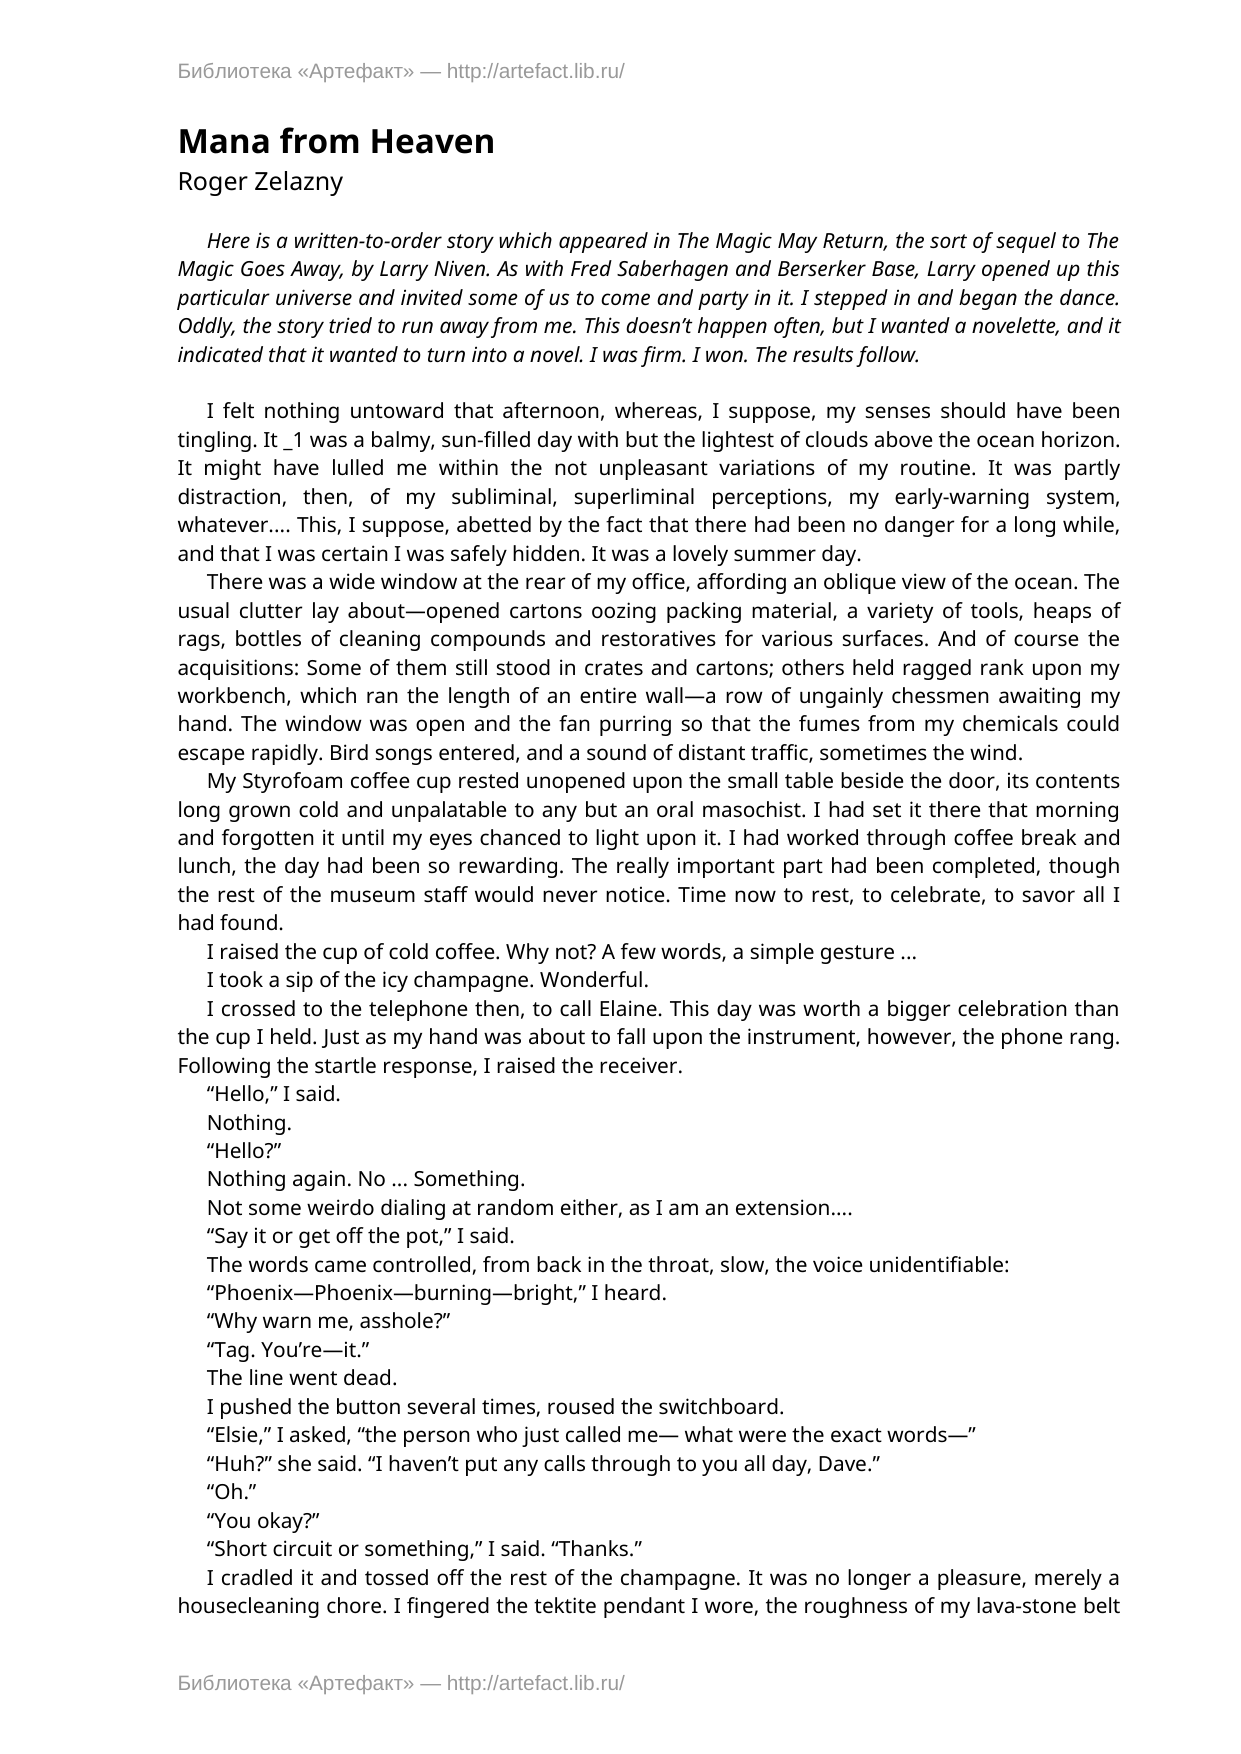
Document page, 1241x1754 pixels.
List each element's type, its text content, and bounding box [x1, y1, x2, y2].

text “Huh?” she said. “I haven’t put any calls through to you all day, Dave.” [177, 1449, 1122, 1477]
text I crossed to the telephone then, to call Elaine. This day was worth a bigger celebration than the cup I held. Just as my hand was about to fall upon the instrument, however, the phone rang. Following the startle response, I raised the receiver. [177, 994, 1122, 1079]
text “You okay?” [177, 1506, 1122, 1534]
text Not some weirdo dialing at random either, as I am an extension.... [177, 1193, 1122, 1221]
text “Short circuit or something,” I said. “Thanks.” [177, 1534, 1122, 1563]
text “Phoenix—Phoenix—burning—bright,” I heard. [177, 1278, 1122, 1307]
text The line went dead. [177, 1363, 1122, 1392]
text The words came controlled, from back in the throat, slow, the voice unidentifiable: [177, 1250, 1122, 1278]
text “Oh.” [177, 1477, 1122, 1506]
text My Styrofoam coffee cup rested unopened upon the small table beside the door, its contents long grown cold and unpalatable to any but an oral masochist. I had set it there that morning and forgotten it until my eyes chanced to light upon it. I had worked through coffee break and lunch, the day had been so rewarding. The really important part had been completed, though the rest of the museum staff would never notice. Time now to rest, to celebrate, to savor all I had found. [177, 766, 1122, 937]
text There was a wide window at the rear of my office, affording an oblique view of the ocean. The usual clutter lay about—opened cartons oozing packing material, a variety of tools, heaps of rags, bottles of cleaning compounds and restoratives for various surfaces. And of course the acquisitions: Some of them still stood in crates and cartons; others held ragged rank upon my workbench, which ran the length of an entire wall—a row of ungainly chessmen awaiting my hand. The window was open and the fan purring so that the fumes from my chemicals could escape rapidly. Bird songs entered, and a sound of distant traffic, sometimes the wind. [177, 567, 1122, 766]
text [177, 1563, 1122, 1619]
text Nothing. [177, 1108, 1122, 1136]
text “Hello,” I said. [177, 1079, 1122, 1108]
text I took a sip of the icy champagne. Wonderful. [177, 965, 1122, 994]
text Nothing again. No ... Something. [177, 1164, 1122, 1193]
text “Elsie,” I asked, “the person who just called me— what were the exact words—” [177, 1420, 1122, 1449]
text I felt nothing untoward that afternoon, whereas, I suppose, my senses should have been tingling. It _1 was a balmy, sun-filled day with but the lightest of clouds above the ocean horizon. It might have lulled me within the not unpleasant variations of my routine. It was partly distraction, then, of my subliminal, superliminal perceptions, my early-warning system, whatever.... This, I suppose, abetted by the fact that there had been no danger for a long while, and that I was certain I was safely hidden. It was a lovely summer day. [177, 397, 1122, 567]
text “Hello?” [177, 1136, 1122, 1164]
text Roger Zelazny [177, 163, 1122, 198]
text I raised the cup of cold coffee. Why not? A few words, a simple gesture ... [177, 937, 1122, 965]
text “Tag. You’re—it.” [177, 1335, 1122, 1363]
subtitle Mana from Heaven [177, 118, 1122, 163]
text Here is a written-to-order story which appeared in The Magic May Return, the sort of sequel to The Magic Goes Away, by Larry Niven. As with Fred Saberhagen and Berserker Base, Larry opened up this particular universe and invited some of us to come and party in it. I stepped in and began the dance. Oddly, the story tried to run away from me. This doesn’t happen often, but I wanted a novelette, and it indicated that it wanted to turn into a novel. I was firm. I won. The results follow. [177, 226, 1122, 368]
text “Why warn me, asshole?” [177, 1307, 1122, 1335]
text “Say it or get off the pot,” I said. [177, 1221, 1122, 1250]
text I pushed the button several times, roused the switchboard. [177, 1392, 1122, 1420]
